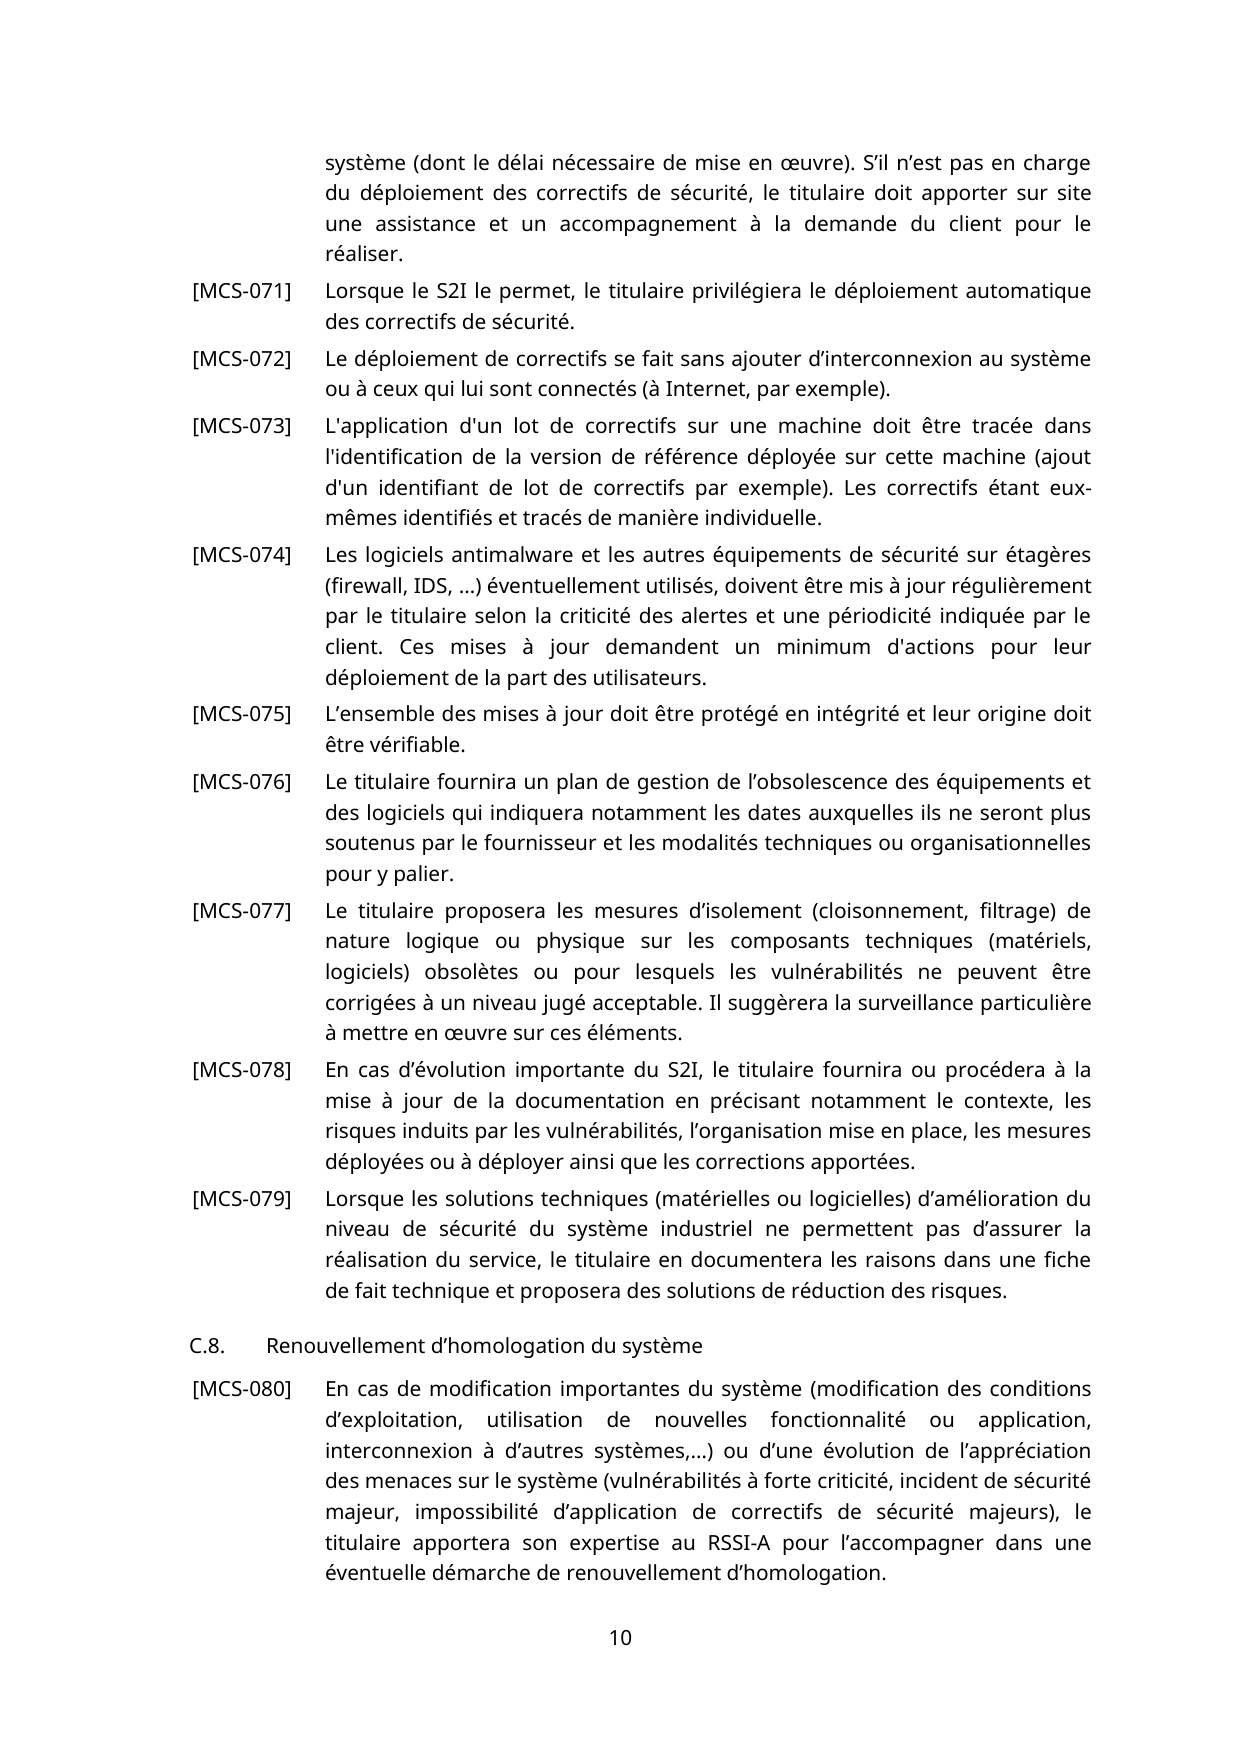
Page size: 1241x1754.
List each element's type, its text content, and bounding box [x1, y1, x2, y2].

list Lorsque les solutions techniques (matérielles ou logicielles) d’amélioration du niveau de sécurité du système industriel ne permettent pas d’assurer la réalisation du service, le titulaire en documentera les raisons dans une fiche de fait technique et proposera des solutions de réduction des risques. [192, 1184, 1093, 1304]
list Renouvellement d’homologation du système [189, 1331, 1093, 1360]
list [192, 148, 1093, 268]
list Le déploiement de correctifs se fait sans ajouter d’interconnexion au système ou à ceux qui lui sont connectés (à Internet, par exemple). [192, 344, 1093, 403]
list En cas d’évolution importante du S2I, le titulaire fournira ou procédera à la mise à jour de la documentation en précisant notamment le contexte, les risques induits par les vulnérabilités, l’organisation mise en place, les mesures déployées ou à déployer ainsi que les corrections apportées. [192, 1055, 1093, 1175]
list Le titulaire fournira un plan de gestion de l’obsolescence des équipements et des logiciels qui indiquera notamment les dates auxquelles ils ne seront plus soutenus par le fournisseur et les modalités techniques ou organisationnelles pour y palier. [192, 767, 1093, 887]
list En cas de modification importantes du système (modification des conditions d’exploitation, utilisation de nouvelles fonctionnalité ou application, interconnexion à d’autres systèmes,…) ou d’une évolution de l’appréciation des menaces sur le système (vulnérabilités à forte criticité, incident de sécurité majeur, impossibilité d’application de correctifs de sécurité majeurs), le titulaire apportera son expertise au RSSI-A pour l’accompagner dans une éventuelle démarche de renouvellement d’homologation. [192, 1374, 1093, 1587]
list Les logiciels antimalware et les autres équipements de sécurité sur étagères (firewall, IDS, …) éventuellement utilisés, doivent être mis à jour régulièrement par le titulaire selon la criticité des alertes et une périodicité indiquée par le client. Ces mises à jour demandent un minimum d'actions pour leur déploiement de la part des utilisateurs. [192, 540, 1093, 691]
list Lorsque le S2I le permet, le titulaire privilégiera le déploiement automatique des correctifs de sécurité. [192, 276, 1093, 335]
list L'application d'un lot de correctifs sur une machine doit être tracée dans l'identification de la version de référence déployée sur cette machine (ajout d'un identifiant de lot de correctifs par exemple). Les correctifs étant eux-mêmes identifiés et tracés de manière individuelle. [192, 411, 1093, 532]
list L’ensemble des mises à jour doit être protégé en intégrité et leur origine doit être vérifiable. [192, 699, 1093, 758]
list Le titulaire proposera les mesures d’isolement (cloisonnement, filtrage) de nature logique ou physique sur les composants techniques (matériels, logiciels) obsolètes ou pour lesquels les vulnérabilités ne peuvent être corrigées à un niveau jugé acceptable. Il suggèrera la surveillance particulière à mettre en œuvre sur ces éléments. [192, 896, 1093, 1047]
